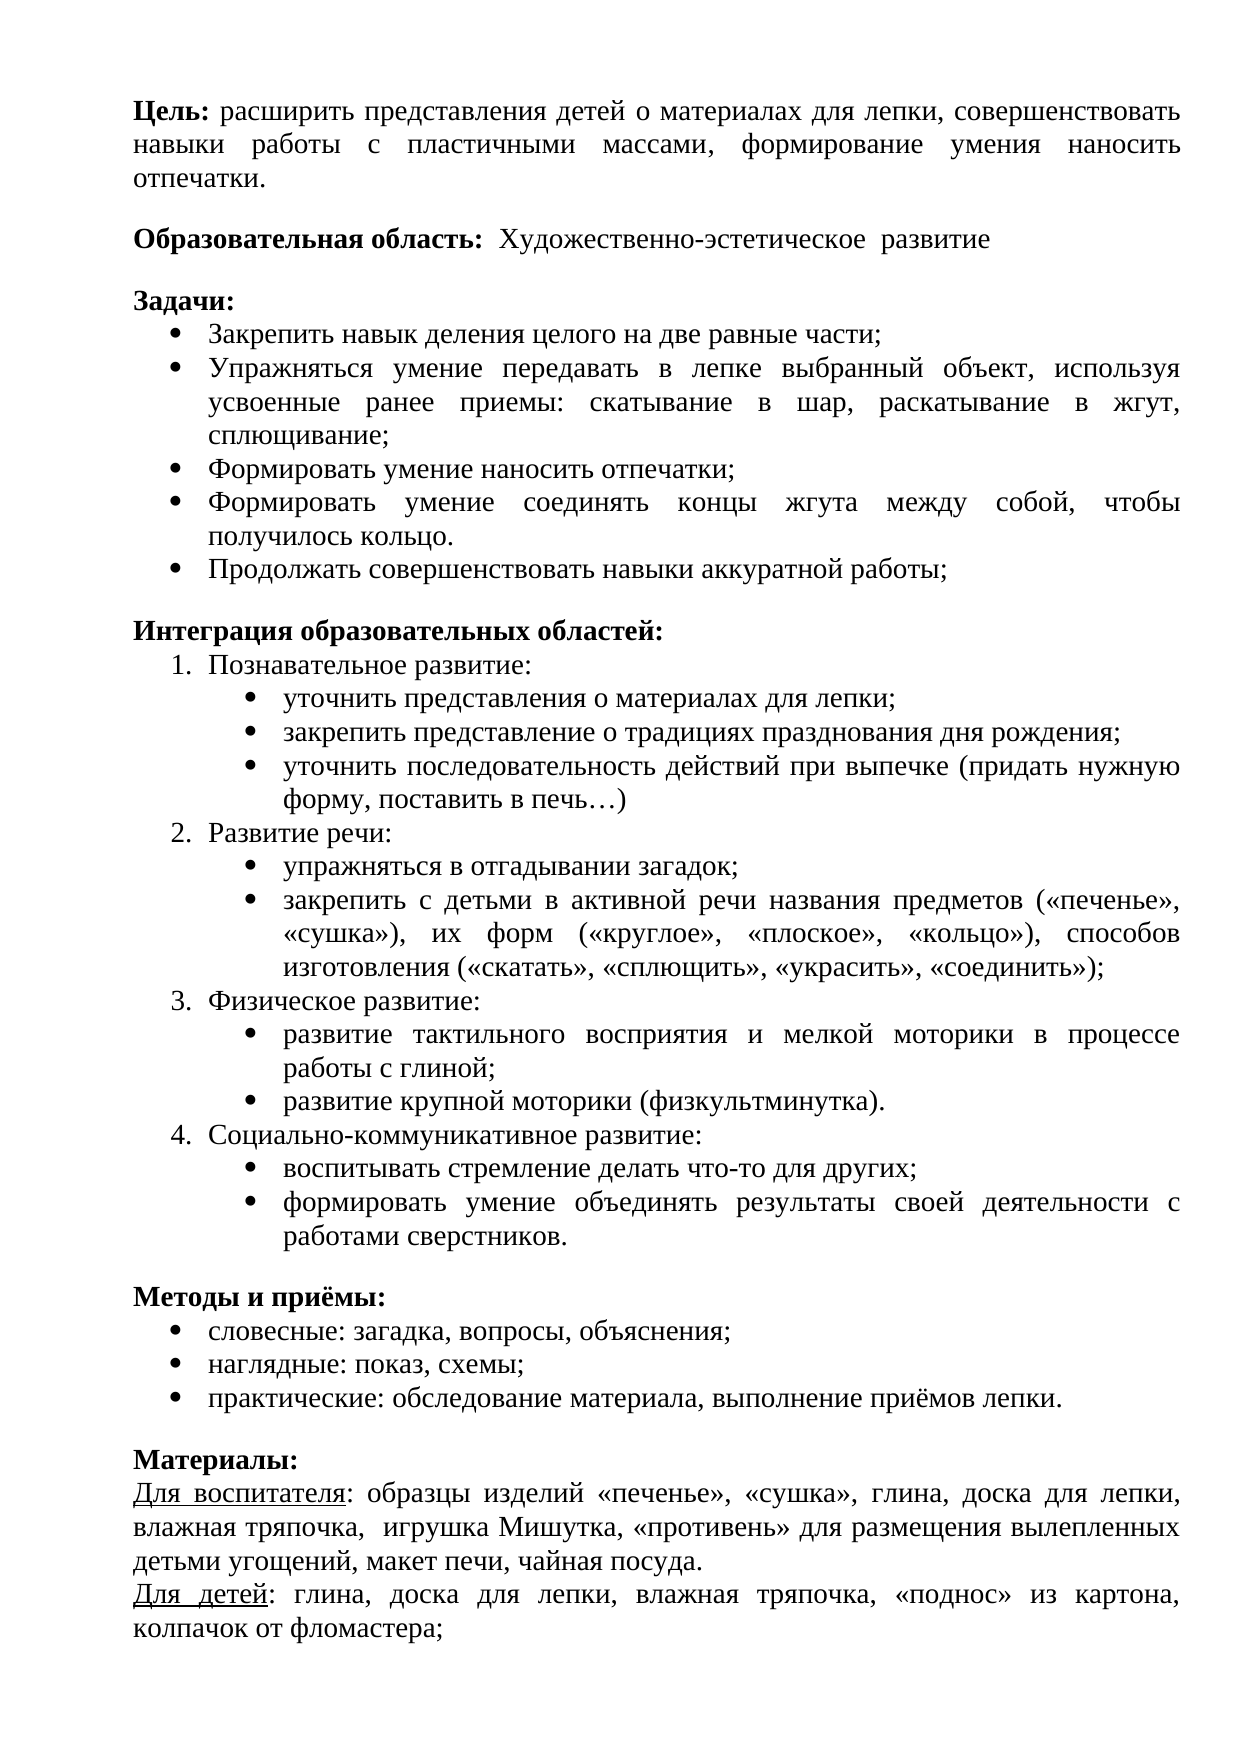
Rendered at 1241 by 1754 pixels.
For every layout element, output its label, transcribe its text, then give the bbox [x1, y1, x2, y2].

list Физическое развитие: [170, 983, 1181, 1016]
text Для воспитателя: образцы изделий «печенье», «сушка», глина, доска для лепки, влажная тряпочка, игрушка Мишутка, «противень» для размещения вылепленных детьми угощений, макет печи, чайная посуда. [133, 1476, 1181, 1576]
list воспитывать стремление делать что-то для других; [245, 1151, 1181, 1184]
list уточнить представления о материалах для лепки; [245, 680, 1181, 714]
list закрепить представление о традициях празднования дня рождения; [245, 714, 1181, 748]
list Закрепить навык деления целого на две равные части; [170, 316, 1181, 350]
list Социально-коммуникативное развитие: [170, 1117, 1181, 1151]
list формировать умение объединять результаты своей деятельности с работами сверстников. [245, 1184, 1181, 1251]
text Интеграция образовательных областей: [133, 613, 1181, 647]
list развитие крупной моторики (физкультминутка). [245, 1083, 1181, 1117]
text Задачи: [133, 283, 1181, 316]
text Цель: расширить представления детей о материалах для лепки, совершенствовать навыки работы с пластичными массами, формирование умения наносить отпечатки. [133, 93, 1181, 193]
text Методы и приёмы: [133, 1279, 1181, 1313]
text Образовательная область: Художественно-эстетическое развитие [133, 221, 1181, 255]
list Развитие речи: [170, 815, 1181, 848]
list закрепить с детьми в активной речи названия предметов («печенье», «сушка»), их форм («круглое», «плоское», «кольцо»), способов изготовления («скатать», «сплющить», «украсить», «соединить»); [245, 882, 1181, 983]
list словесные: загадка, вопросы, объяснения; [170, 1313, 1181, 1347]
list Формировать умение наносить отпечатки; [170, 451, 1181, 484]
list Формировать умение соединять концы жгута между собой, чтобы получилось кольцо. [170, 484, 1181, 552]
text Для детей: глина, доска для лепки, влажная тряпочка, «поднос» из картона, колпачок от фломастера; [133, 1576, 1181, 1643]
list Упражняться умение передавать в лепке выбранный объект, используя усвоенные ранее приемы: скатывание в шар, раскатывание в жгут, сплющивание; [170, 350, 1181, 451]
list упражняться в отгадывании загадок; [245, 848, 1181, 882]
list развитие тактильного восприятия и мелкой моторики в процессе работы с глиной; [245, 1016, 1181, 1083]
list практические: обследование материала, выполнение приёмов лепки. [170, 1380, 1181, 1414]
text Материалы: [133, 1442, 1181, 1476]
list Познавательное развитие: [170, 647, 1181, 680]
list Продолжать совершенствовать навыки аккуратной работы; [170, 552, 1181, 585]
list уточнить последовательность действий при выпечке (придать нужную форму, поставить в печь…) [245, 748, 1181, 815]
list наглядные: показ, схемы; [170, 1347, 1181, 1380]
